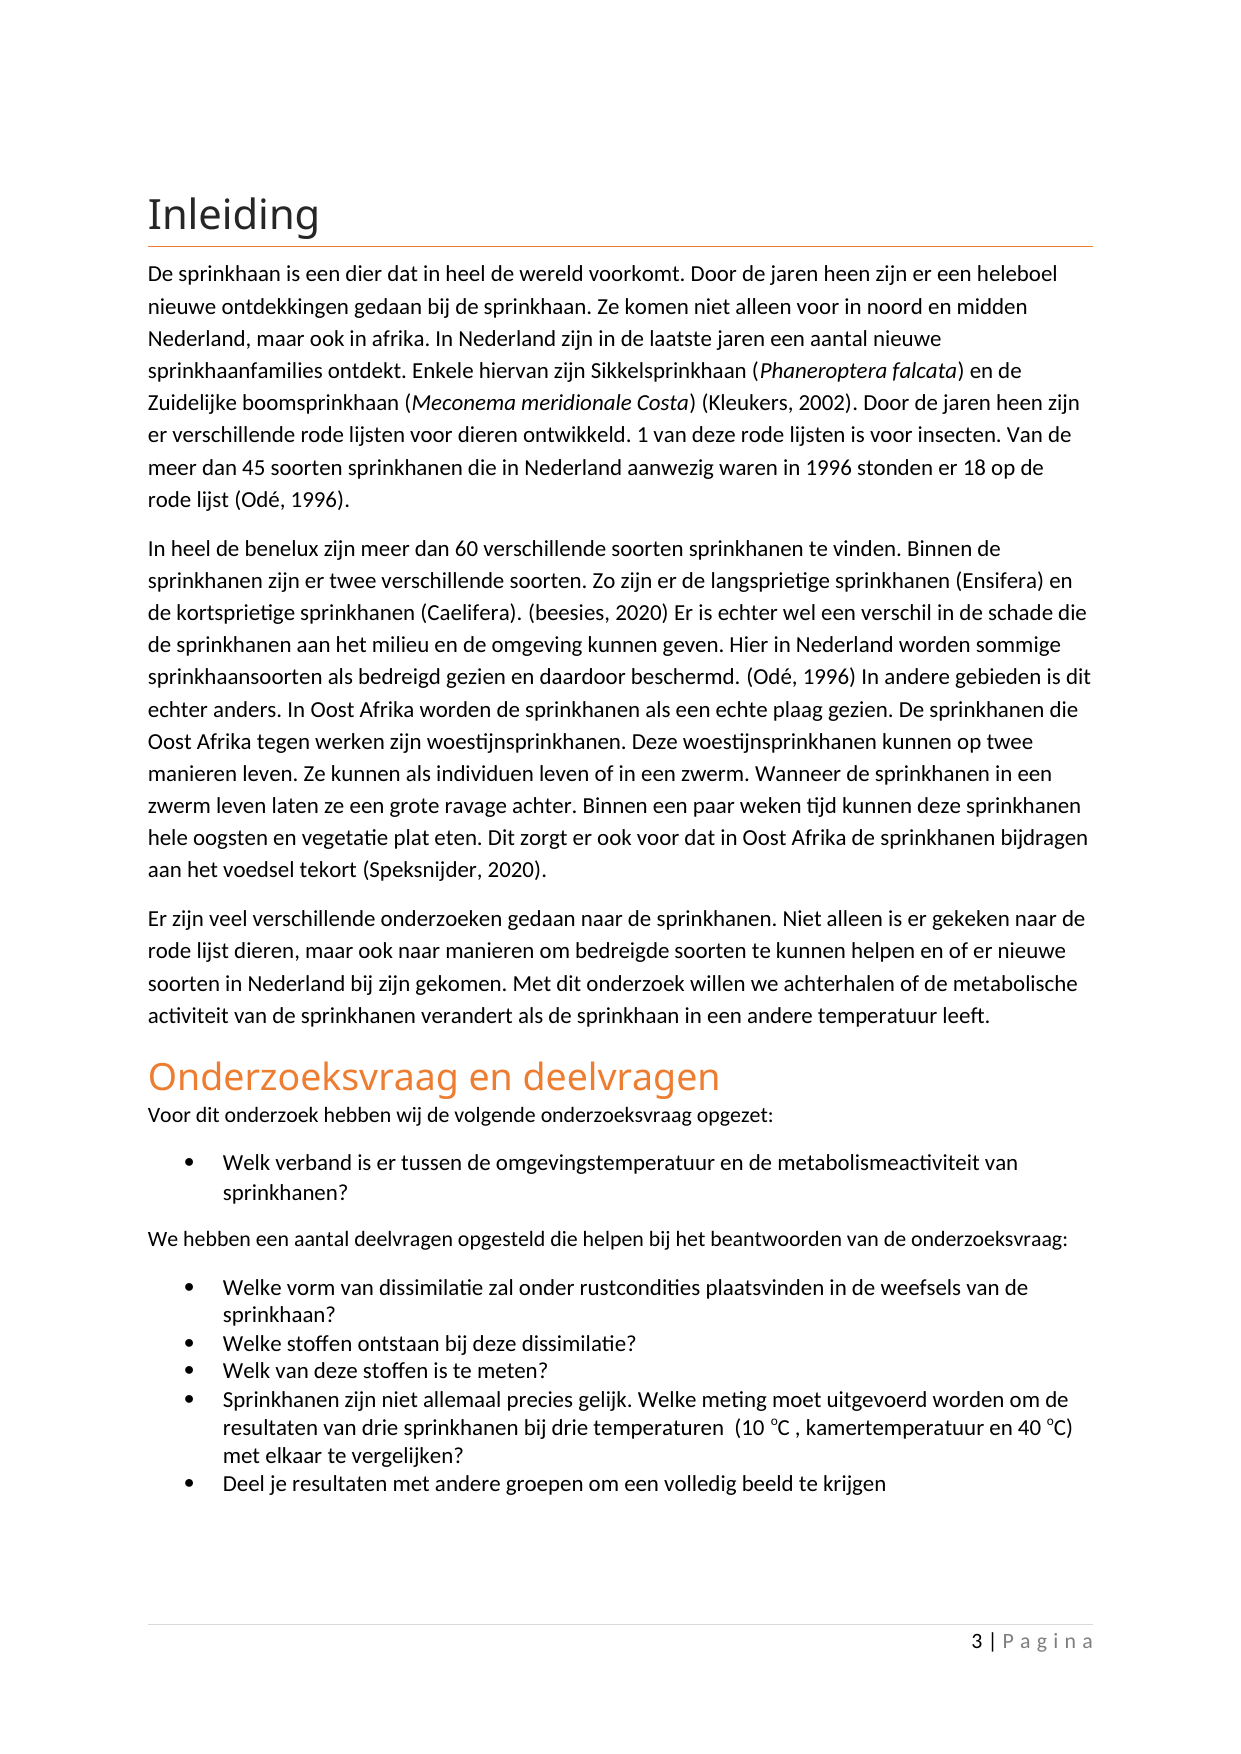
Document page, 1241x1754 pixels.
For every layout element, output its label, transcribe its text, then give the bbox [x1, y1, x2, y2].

list Welk verband is er tussen de omgevingstemperatuur en de metabolismeactiviteit van sprinkhanen? [185, 1148, 1093, 1206]
list Deel je resultaten met andere groepen om een volledig beeld te krijgen [185, 1469, 1093, 1497]
subtitle Inleiding [148, 185, 1093, 246]
text Voor dit onderzoek hebben wij de volgende onderzoeksvraag opgezet: [148, 1101, 1093, 1128]
text We hebben een aantal deelvragen opgesteld die helpen bij het beantwoorden van de onderzoeksvraag: [148, 1225, 1093, 1252]
subtitle Onderzoeksvraag en deelvragen [148, 1050, 1093, 1101]
text Er zijn veel verschillende onderzoeken gedaan naar de sprinkhanen. Niet alleen is er gekeken naar de rode lijst dieren, maar ook naar manieren om bedreigde soorten te kunnen helpen en of er nieuwe soorten in Nederland bij zijn gekomen. Met dit onderzoek willen we achterhalen of de metabolische activiteit van de sprinkhanen verandert als de sprinkhaan in een andere temperatuur leeft. [148, 904, 1093, 1029]
list Welke vorm van dissimilatie zal onder rustcondities plaatsvinden in de weefsels van de sprinkhaan? [185, 1273, 1093, 1329]
list Welk van deze stoffen is te meten? [185, 1357, 1093, 1385]
list Sprinkhanen zijn niet allemaal precies gelijk. Welke meting moet uitgevoerd worden om de resultaten van drie sprinkhanen bij drie temperaturen (10 oC , kamertemperatuur en 40 oC) met elkaar te vergelijken? [185, 1385, 1093, 1469]
text In heel de benelux zijn meer dan 60 verschillende soorten sprinkhanen te vinden. Binnen de sprinkhanen zijn er twee verschillende soorten. Zo zijn er de langsprietige sprinkhanen (Ensifera) en de kortsprietige sprinkhanen (Caelifera). Er is echter wel een verschil in de schade die de sprinkhanen aan het milieu en de omgeving kunnen geven. Hier in Nederland worden sommige sprinkhaansoorten als bedreigd gezien en daardoor beschermd. In andere gebieden is dit echter anders. In Oost Afrika worden de sprinkhanen als een echte plaag gezien. De sprinkhanen die Oost Afrika tegen werken zijn woestijnsprinkhanen. Deze woestijnsprinkhanen kunnen op twee manieren leven. Ze kunnen als individuen leven of in een zwerm. Wanneer de sprinkhanen in een zwerm leven laten ze een grote ravage achter. Binnen een paar weken tijd kunnen deze sprinkhanen hele oogsten en vegetatie plat eten. Dit zorgt er ook voor dat in Oost Afrika de sprinkhanen bijdragen aan het voedsel tekort . [148, 534, 1093, 884]
text De sprinkhaan is een dier dat in heel de wereld voorkomt. Door de jaren heen zijn er een heleboel nieuwe ontdekkingen gedaan bij de sprinkhaan. Ze komen niet alleen voor in noord en midden Nederland, maar ook in afrika. In Nederland zijn in de laatste jaren een aantal nieuwe sprinkhaanfamilies ontdekt. Enkele hiervan zijn Sikkelsprinkhaan (Phaneroptera falcata) en de Zuidelijke boomsprinkhaan (Meconema meridionale Costa). Door de jaren heen zijn er verschillende rode lijsten voor dieren ontwikkeld. 1 van deze rode lijsten is voor insecten. Van de meer dan 45 soorten sprinkhanen die in Nederland aanwezig waren in 1996 stonden er 18 op de rode lijst . [148, 259, 1093, 513]
list Welke stoffen ontstaan bij deze dissimilatie? [185, 1329, 1093, 1357]
